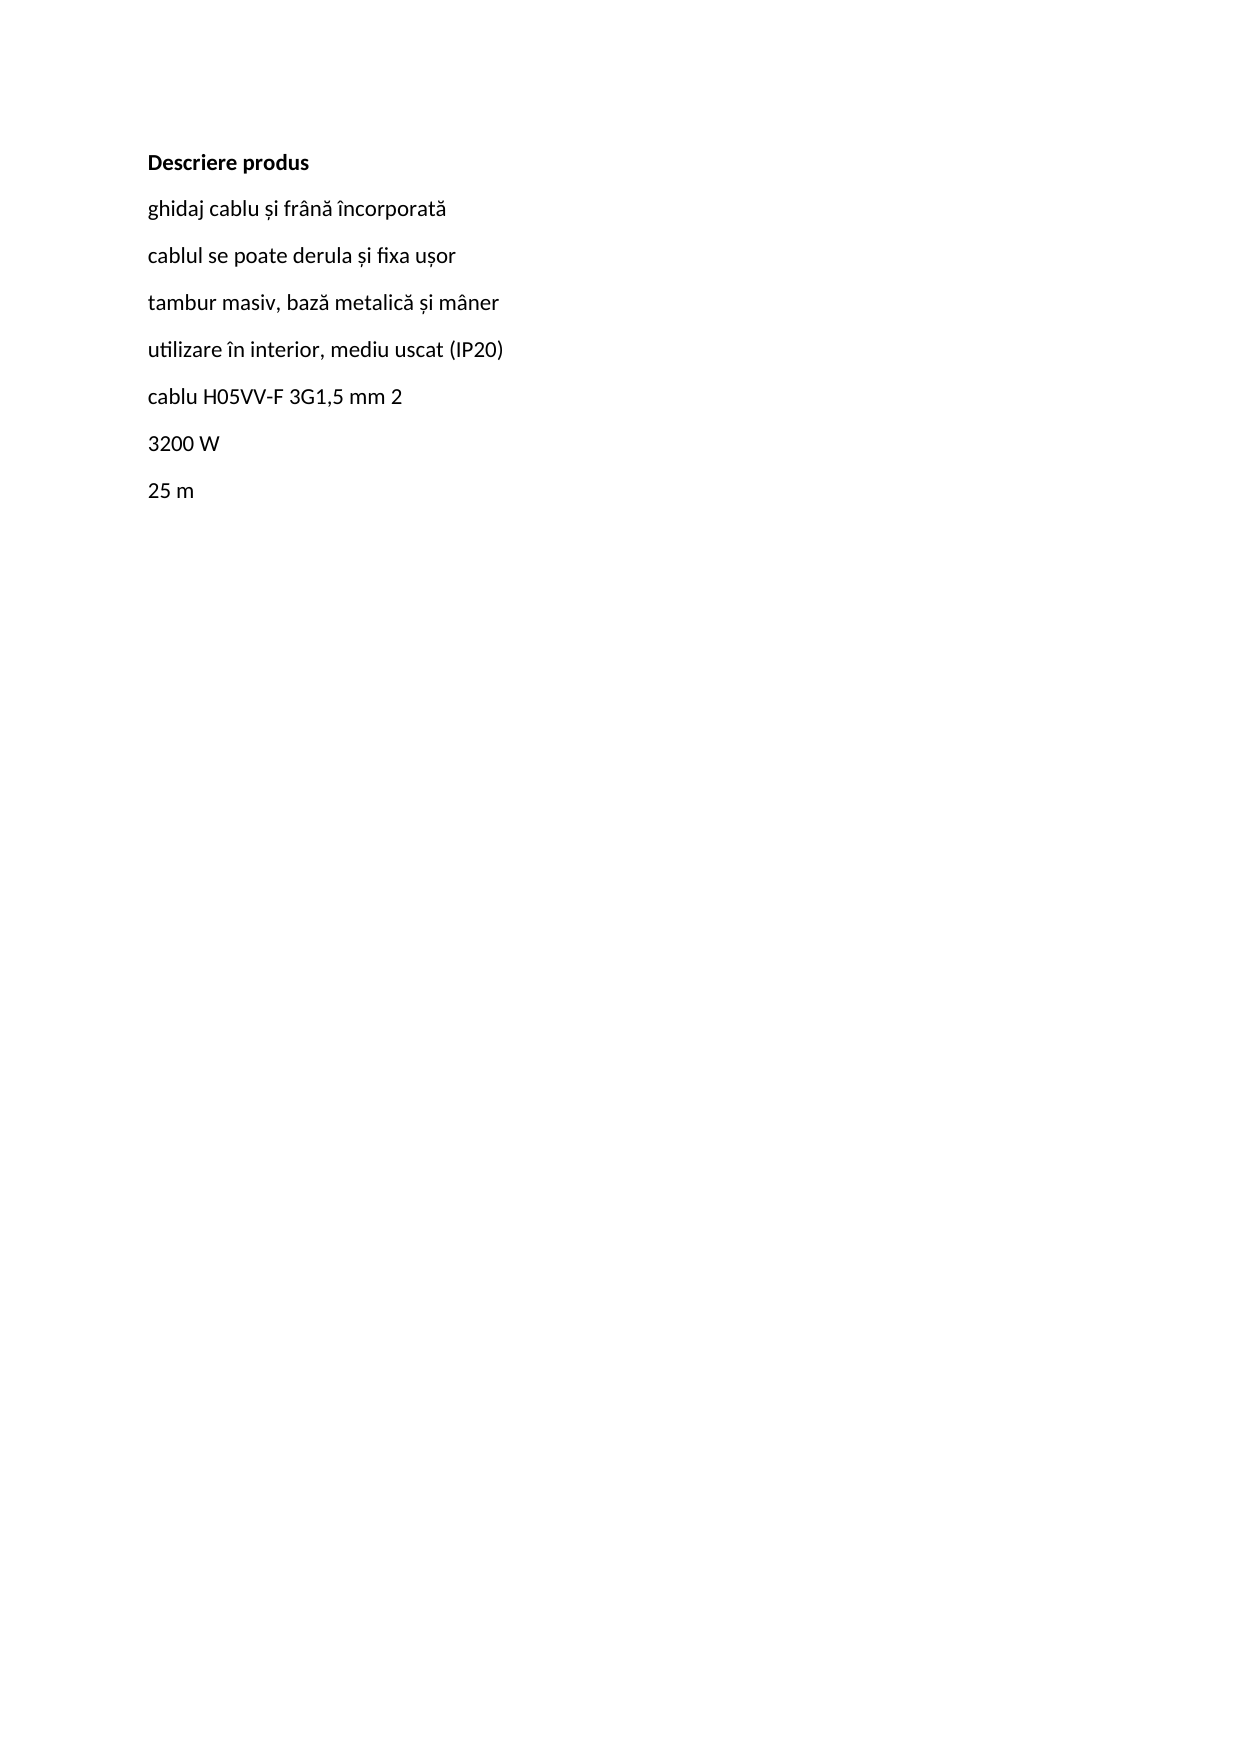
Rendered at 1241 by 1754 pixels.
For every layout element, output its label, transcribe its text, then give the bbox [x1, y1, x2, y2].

text ghidaj cablu și frână încorporată [148, 194, 1093, 222]
text 25 m [148, 476, 1093, 504]
text cablul se poate derula și fixa ușor [148, 241, 1093, 269]
text Descriere produs [148, 148, 1093, 176]
text tambur masiv, bază metalică și mâner [148, 288, 1093, 316]
text cablu H05VV-F 3G1,5 mm 2 [148, 382, 1093, 410]
text utilizare în interior, mediu uscat (IP20) [148, 335, 1093, 363]
text 3200 W [148, 429, 1093, 457]
